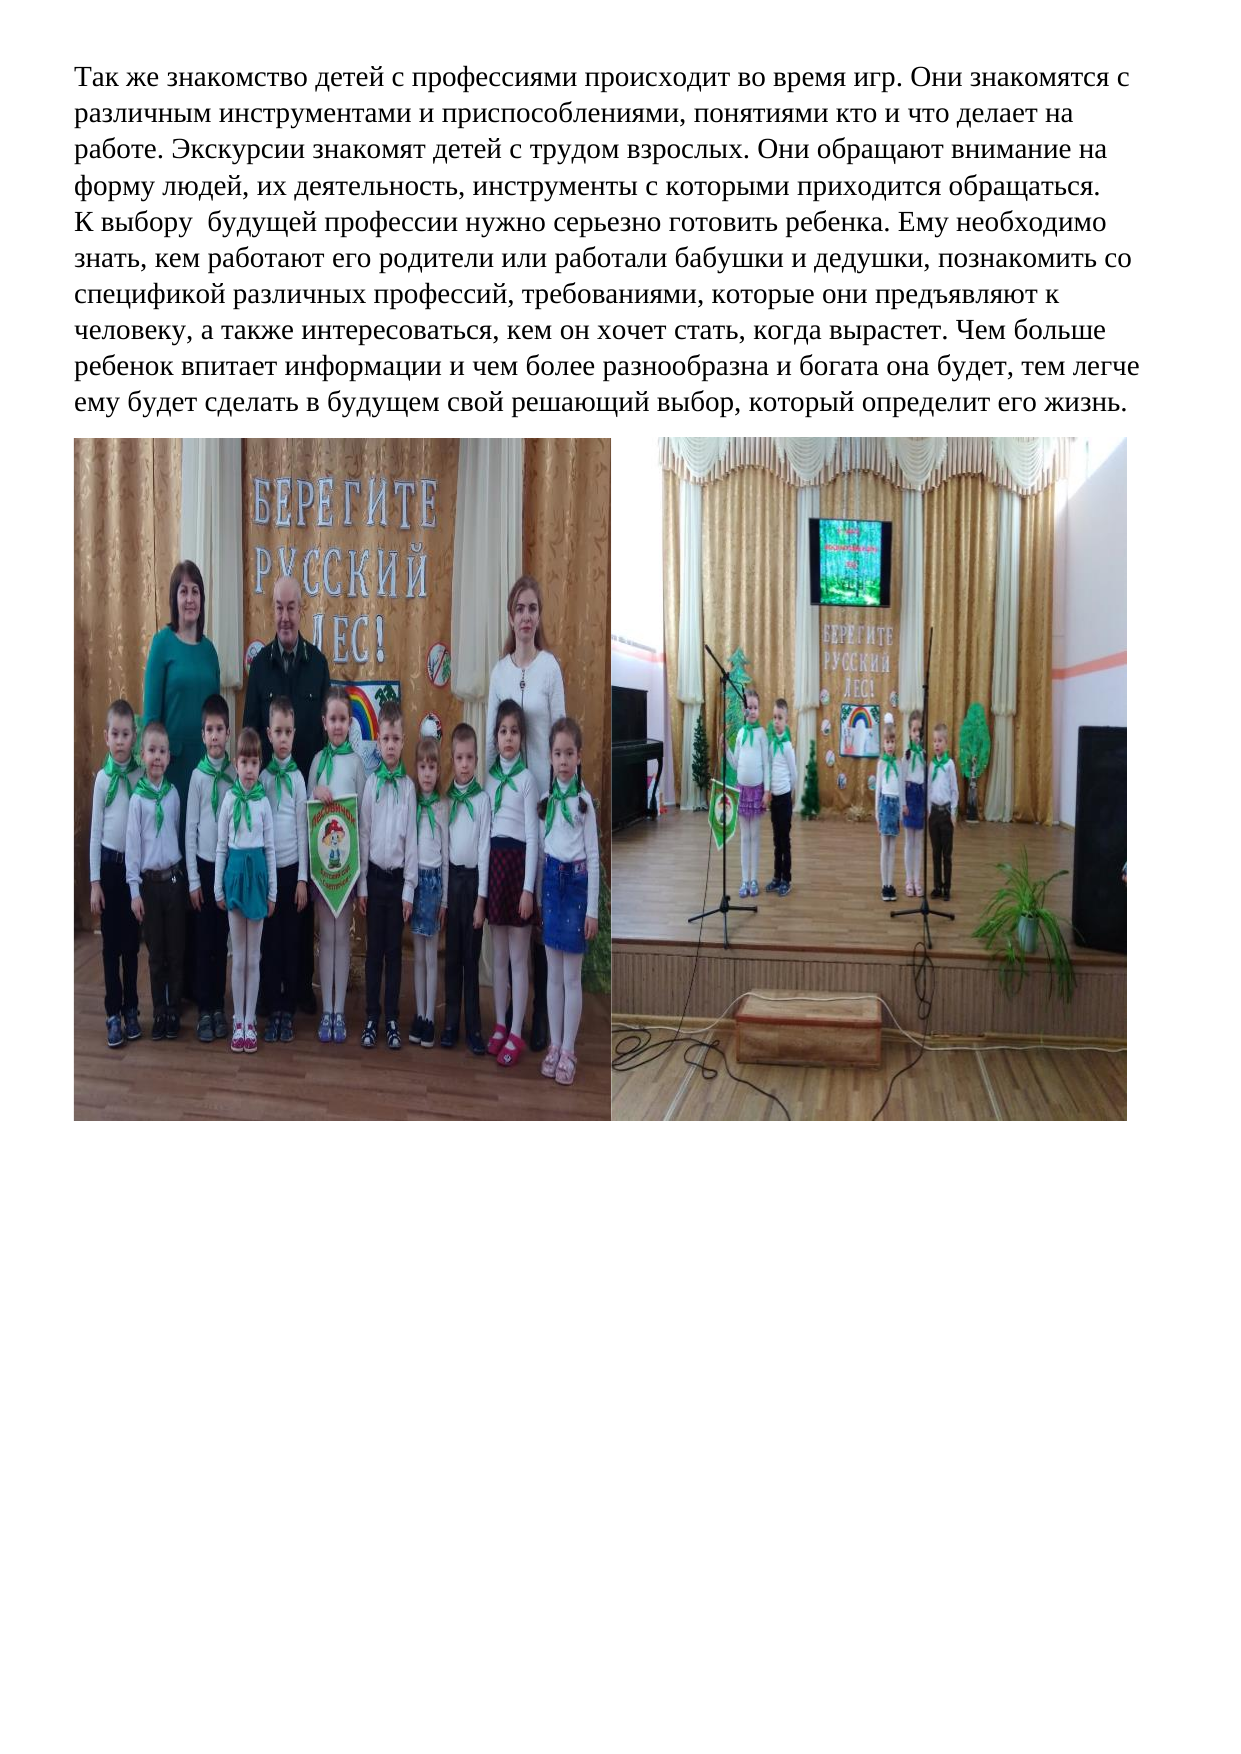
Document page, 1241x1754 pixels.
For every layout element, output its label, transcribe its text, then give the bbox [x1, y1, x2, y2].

picture [73, 437, 1127, 1121]
text Так же знакомство детей с профессиями происходит во время игр. Они знакомятся с различным инструментами и приспособлениями, понятиями кто и что делает на работе. Экскурсии знакомят детей с трудом взрослых. Они обращают внимание на форму людей, их деятельность, инструменты с которыми приходится обращаться. [74, 59, 1152, 201]
text К выбору будущей профессии нужно серьезно готовить ребенка. Ему необходимо знать, кем работают его родители или работали бабушки и дедушки, познакомить со спецификой различных профессий, требованиями, которые они предъявляют к человеку, а также интересоваться, кем он хочет стать, когда вырастет. Чем больше ребенок впитает информации и чем более разнообразна и богата она будет, тем легче ему будет сделать в будущем свой решающий выбор, который определит его жизнь. [74, 204, 1152, 418]
